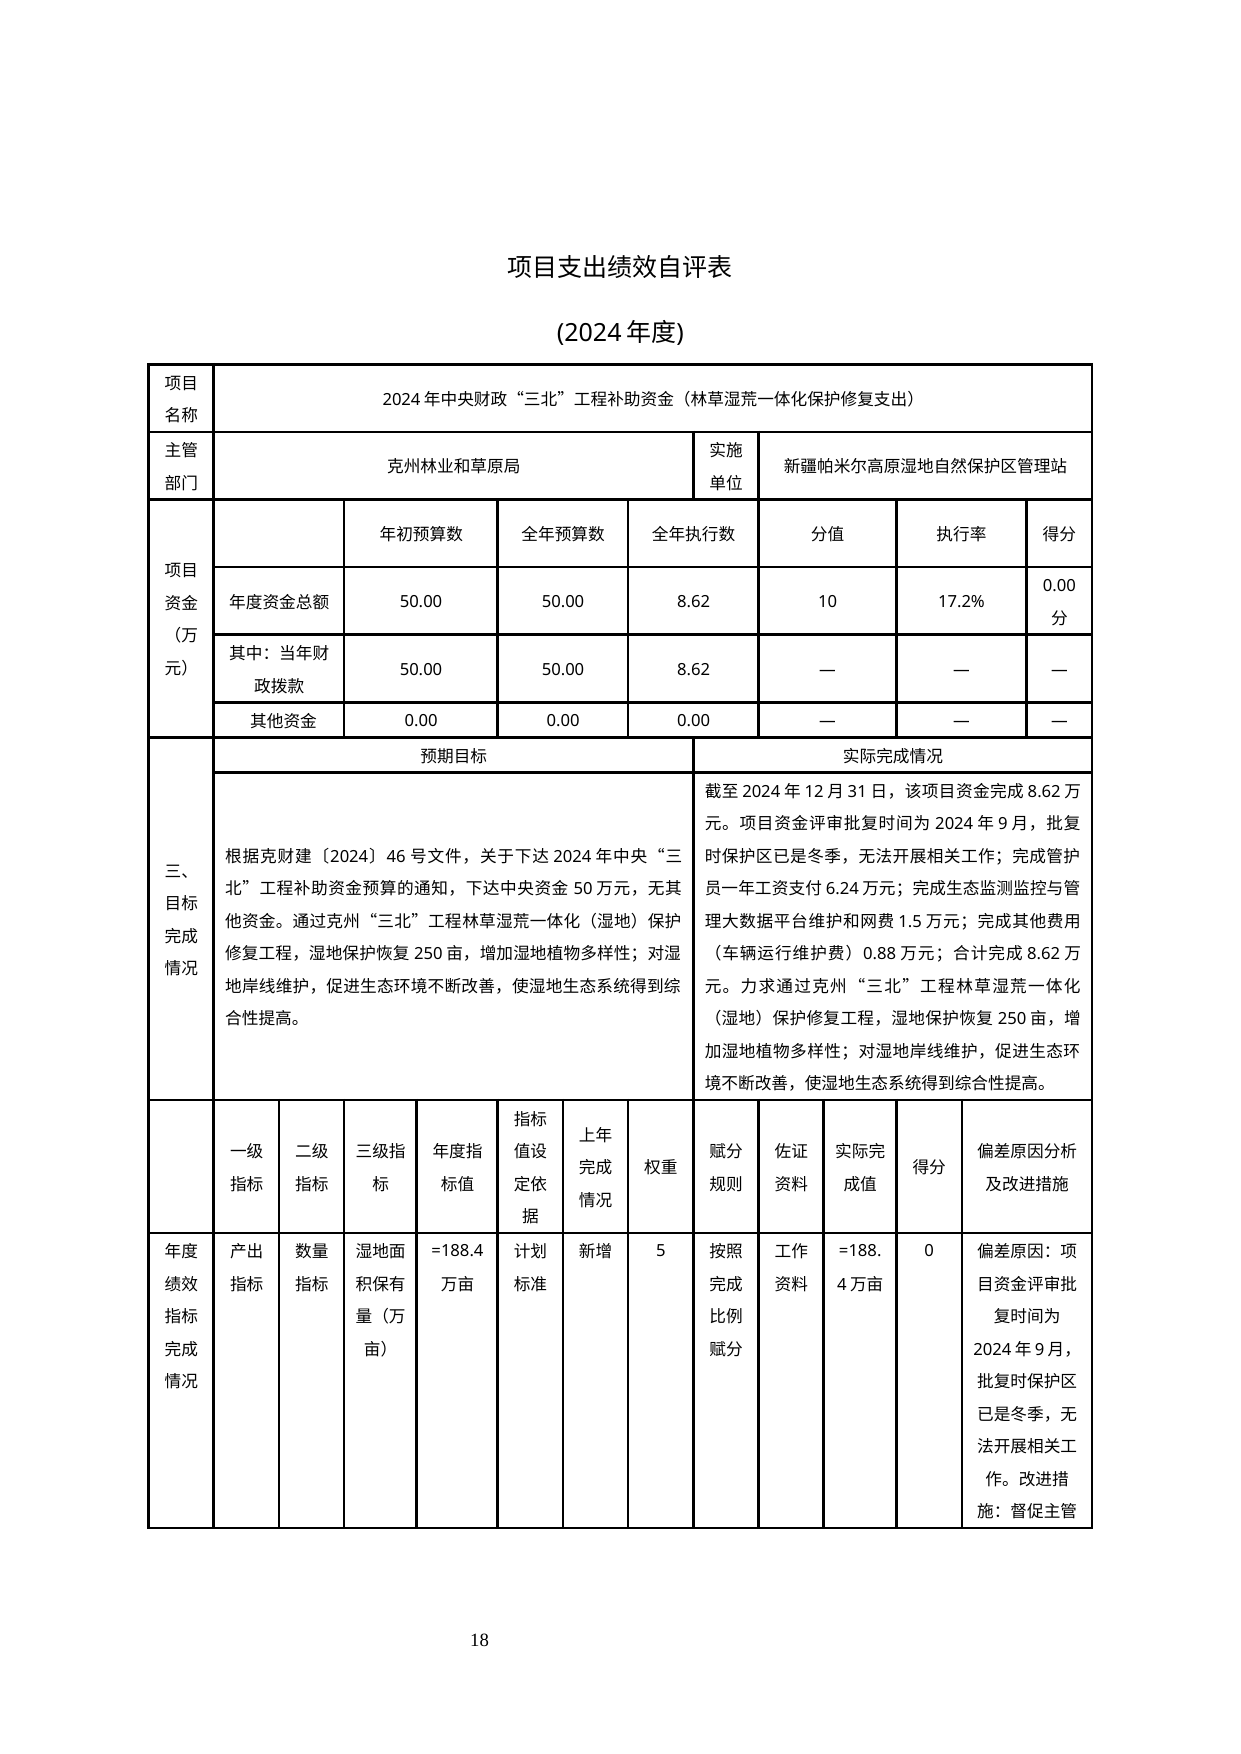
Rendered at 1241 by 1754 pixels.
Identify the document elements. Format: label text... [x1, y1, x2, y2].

table_cell 0.00 [499, 704, 627, 736]
table_cell 年度绩效指标完成情况 [150, 1234, 212, 1526]
table_cell 克州林业和草原局 [215, 433, 692, 498]
table_cell 偏差原因分析及改进措施 [963, 1101, 1091, 1231]
table_cell — [1028, 704, 1091, 736]
table_cell — [760, 704, 895, 736]
table_cell 项目名称 [150, 366, 212, 431]
table_cell 计划标准 [499, 1234, 562, 1526]
table_cell 分值 [760, 501, 895, 566]
table_cell 10 [760, 568, 895, 633]
table_cell 0.00分 [1028, 568, 1091, 633]
table_cell — [760, 636, 895, 701]
table_cell 2024年中央财政“三北”工程补助资金（林草湿荒一体化保护修复支出） [215, 366, 1091, 431]
table_cell 其中：当年财政拨款 [215, 636, 343, 701]
table_cell =188.4万亩 [418, 1234, 496, 1526]
table_cell 按照完成比例赋分 [695, 1234, 757, 1526]
table_cell 年初预算数 [345, 501, 496, 566]
table_cell 全年预算数 [499, 501, 627, 566]
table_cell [963, 1234, 1091, 1526]
table_cell 实际完成值 [825, 1101, 895, 1231]
table_cell 湿地面积保有量（万亩） [345, 1234, 415, 1526]
table_cell 赋分规则 [695, 1101, 757, 1231]
table_cell 其他资金 [215, 704, 343, 736]
table_cell 50.00 [345, 636, 496, 701]
table_cell 年度资金总额 [215, 568, 343, 633]
table_cell — [898, 704, 1025, 736]
table_header 项目支出绩效自评表 [148, 233, 1092, 298]
table_cell 工作资料 [760, 1234, 822, 1526]
table_cell 实施单位 [695, 433, 757, 498]
table_cell [215, 501, 343, 566]
table_cell 得分 [898, 1101, 961, 1231]
table_cell 二级指标 [280, 1101, 343, 1231]
table_cell 50.00 [499, 636, 627, 701]
table_cell 8.62 [629, 636, 757, 701]
table_cell — [898, 636, 1025, 701]
table_cell 17.2% [898, 568, 1025, 633]
table_cell 项目资金 （万元） [150, 501, 212, 736]
table_cell 一级指标 [215, 1101, 278, 1231]
table_cell 数量指标 [280, 1234, 343, 1526]
table_cell 0 [898, 1234, 961, 1526]
table_cell 根据克财建〔2024〕46号文件，关于下达2024年中央“三北”工程补助资金预算的通知，下达中央资金50万元，无其他资金。通过克州“三北”工程林草湿荒一体化（湿地）保护修复工程，湿地保护恢复250亩，增加湿地植物多样性；对湿地岸线维护，促进生态环境不断改善，使湿地生态系统得到综合性提高。 [215, 774, 692, 1099]
table_cell 新疆帕米尔高原湿地自然保护区管理站 [760, 433, 1091, 498]
table_cell 新增 [564, 1234, 627, 1526]
table_cell 5 [629, 1234, 692, 1526]
table_cell 全年执行数 [629, 501, 757, 566]
table_cell 50.00 [499, 568, 627, 633]
table_cell 0.00 [345, 704, 496, 736]
table_cell [150, 1101, 212, 1231]
table_cell (2024年度) [148, 298, 1092, 363]
table_cell 主管部门 [150, 433, 212, 498]
table_cell 实际完成情况 [695, 739, 1091, 771]
table_cell 执行率 [898, 501, 1025, 566]
table_cell 三级指标 [345, 1101, 415, 1231]
table_cell 0.00 [629, 704, 757, 736]
table_cell 预期目标 [215, 739, 692, 771]
table_cell 权重 [629, 1101, 692, 1231]
table_cell 产出指标 [215, 1234, 278, 1526]
table_cell 8.62 [629, 568, 757, 633]
table_cell 上年完成情况 [564, 1101, 627, 1231]
table_cell 得分 [1028, 501, 1091, 566]
table_cell 指标值设定依据 [499, 1101, 562, 1231]
table_cell 年度指标值 [418, 1101, 496, 1231]
table_cell 50.00 [345, 568, 496, 633]
table_cell — [1028, 636, 1091, 701]
table_cell 三、目标完成情况 [150, 739, 212, 1099]
table_cell 佐证资料 [760, 1101, 822, 1231]
table_cell 截至2024年12月31日，该项目资金完成8.62万元。项目资金评审批复时间为2024年9月，批复时保护区已是冬季，无法开展相关工作；完成管护员一年工资支付6.24万元；完成生态监测监控与管理大数据平台维护和网费1.5万元；完成其他费用（车辆运行维护费）0.88万元；合计完成8.62万元。力求通过克州“三北”工程林草湿荒一体化（湿地）保护修复工程，湿地保护恢复250亩，增加湿地植物多样性；对湿地岸线维护，促进生态环境不断改善，使湿地生态系统得到综合性提高。 [695, 774, 1091, 1099]
table_cell =188.4万亩 [825, 1234, 895, 1526]
